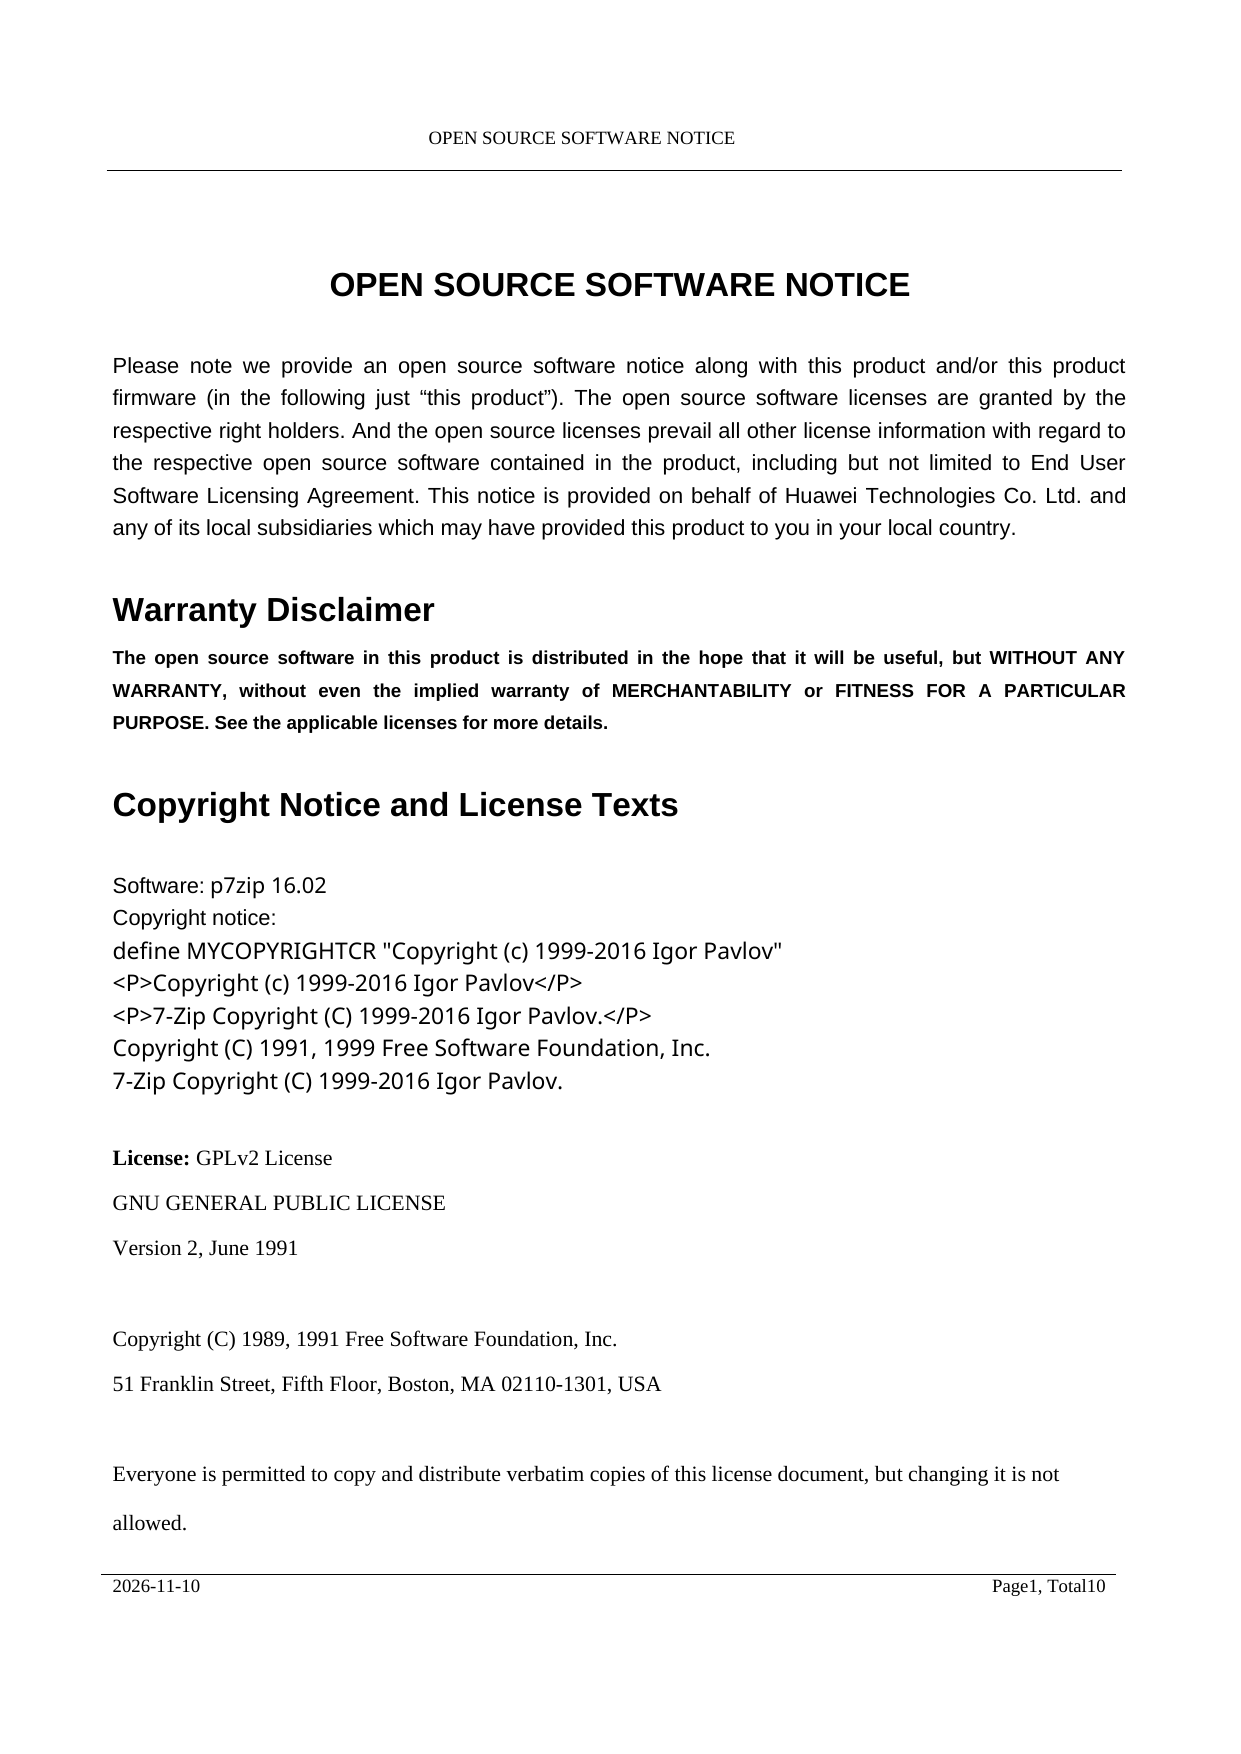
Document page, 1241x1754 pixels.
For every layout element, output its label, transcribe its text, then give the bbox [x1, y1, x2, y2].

text Copyright (C) 1991, 1999 Free Software Foundation, Inc. [112, 1031, 1128, 1064]
text GNU GENERAL PUBLIC LICENSE [112, 1187, 1128, 1219]
text Copyright (C) 1989, 1991 Free Software Foundation, Inc. [112, 1322, 1128, 1354]
text <P>Copyright (c) 1999-2016 Igor Pavlov</P> [112, 966, 1128, 999]
text 51 Franklin Street, Fifth Floor, Boston, MA 02110-1301, USA [112, 1367, 1128, 1399]
text Software: p7zip 16.02 [112, 869, 1128, 901]
text <P>7-Zip Copyright (C) 1999-2016 Igor Pavlov.</P> [112, 999, 1128, 1031]
text OPEN SOURCE SOFTWARE NOTICE [112, 251, 1128, 316]
text Version 2, June 1991 [112, 1232, 1128, 1264]
text Everyone is permitted to copy and distribute verbatim copies of this license document, but changing it is not allowed. [112, 1457, 1128, 1538]
text The open source software in this product is distributed in the hope that it will be useful, but WITHOUT ANY WARRANTY, without even the implied warranty of MERCHANTABILITY or FITNESS FOR A PARTICULAR PURPOSE. See the applicable licenses for more details. [112, 641, 1128, 739]
text define MYCOPYRIGHTCR "Copyright (c) 1999-2016 Igor Pavlov" [112, 934, 1128, 966]
text Please note we provide an open source software notice along with this product and/or this product firmware (in the following just “this product”). The open source software licenses are granted by the respective right holders. And the open source licenses prevail all other license information with regard to the respective open source software contained in the product, including but not limited to End User Software Licensing Agreement. This notice is provided on behalf of Huawei Technologies Co. Ltd. and any of its local subsidiaries which may have provided this product to you in your local country. [112, 349, 1128, 544]
text Copyright notice: [112, 901, 1128, 934]
text 7-Zip Copyright (C) 1999-2016 Igor Pavlov. [112, 1064, 1128, 1096]
text License: GPLv2 License [112, 1142, 1128, 1174]
text Copyright Notice and License Texts [112, 771, 1128, 836]
text Warranty Disclaimer [112, 576, 1128, 641]
